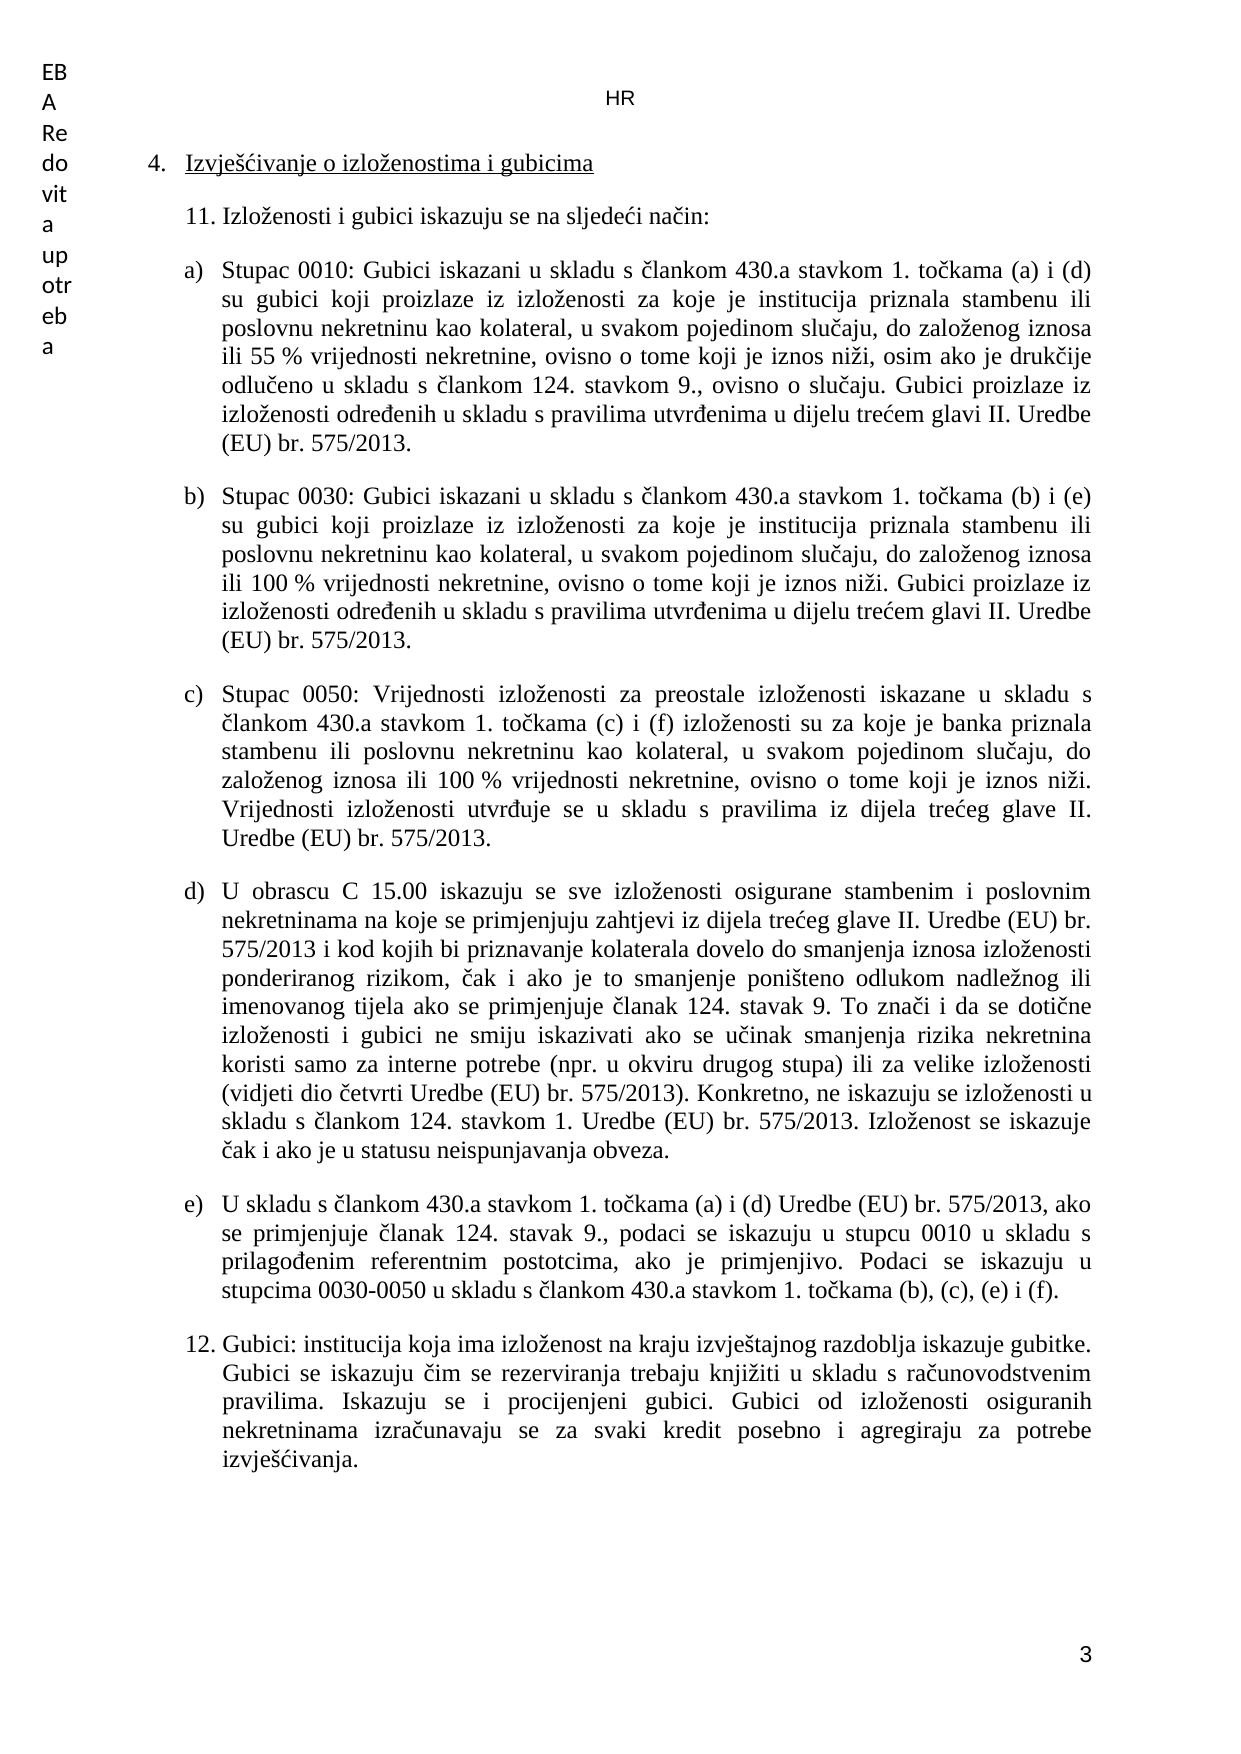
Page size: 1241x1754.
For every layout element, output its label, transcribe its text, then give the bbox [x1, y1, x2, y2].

list 4. Izvješćivanje o izloženostima i gubicima [148, 148, 1093, 176]
list U obrascu C 15.00 iskazuju se sve izloženosti osigurane stambenim i poslovnim nekretninama na koje se primjenjuju zahtjevi iz dijela trećeg glave II. Uredbe (EU) br. 575/2013 i kod kojih bi priznavanje kolaterala dovelo do smanjenja iznosa izloženosti ponderiranog rizikom, čak i ako je to smanjenje poništeno odlukom nadležnog ili imenovanog tijela ako se primjenjuje članak 124. stavak 9. To znači i da se dotične izloženosti i gubici ne smiju iskazivati ako se učinak smanjenja rizika nekretnina koristi samo za interne potrebe (npr. u okviru drugog stupa) ili za velike izloženosti (vidjeti dio četvrti Uredbe (EU) br. 575/2013). Konkretno, ne iskazuju se izloženosti u skladu s člankom 124. stavkom 1. Uredbe (EU) br. 575/2013. Izloženost se iskazuje čak i ako je u statusu neispunjavanja obveza. [184, 876, 1093, 1164]
list U skladu s člankom 430.a stavkom 1. točkama (a) i (d) Uredbe (EU) br. 575/2013, ako se primjenjuje članak 124. stavak 9., podaci se iskazuju u stupcu 0010 u skladu s prilagođenim referentnim postotcima, ako je primjenjivo. Podaci se iskazuju u stupcima 0030-0050 u skladu s člankom 430.a stavkom 1. točkama (b), (c), (e) i (f). [184, 1189, 1093, 1304]
list Stupac 0050: Vrijednosti izloženosti za preostale izloženosti iskazane u skladu s člankom 430.a stavkom 1. točkama (c) i (f) izloženosti su za koje je banka priznala stambenu ili poslovnu nekretninu kao kolateral, u svakom pojedinom slučaju, do založenog iznosa ili 100 % vrijednosti nekretnine, ovisno o tome koji je iznos niži. Vrijednosti izloženosti utvrđuje se u skladu s pravilima iz dijela trećeg glave II. Uredbe (EU) br. 575/2013. [184, 679, 1093, 851]
list Stupac 0030: Gubici iskazani u skladu s člankom 430.a stavkom 1. točkama (b) i (e) su gubici koji proizlaze iz izloženosti za koje je institucija priznala stambenu ili poslovnu nekretninu kao kolateral, u svakom pojedinom slučaju, do založenog iznosa ili 100 % vrijednosti nekretnine, ovisno o tome koji je iznos niži. Gubici proizlaze iz izloženosti određenih u skladu s pravilima utvrđenima u dijelu trećem glavi II. Uredbe (EU) br. 575/2013. [184, 481, 1093, 654]
list 11. Izloženosti i gubici iskazuju se na sljedeći način: [185, 201, 1093, 230]
list Stupac 0010: Gubici iskazani u skladu s člankom 430.a stavkom 1. točkama (a) i (d) su gubici koji proizlaze iz izloženosti za koje je institucija priznala stambenu ili poslovnu nekretninu kao kolateral, u svakom pojedinom slučaju, do založenog iznosa ili 55 % vrijednosti nekretnine, ovisno o tome koji je iznos niži, osim ako je drukčije odlučeno u skladu s člankom 124. stavkom 9., ovisno o slučaju. Gubici proizlaze iz izloženosti određenih u skladu s pravilima utvrđenima u dijelu trećem glavi II. Uredbe (EU) br. 575/2013. [184, 255, 1093, 456]
list 12. Gubici: institucija koja ima izloženost na kraju izvještajnog razdoblja iskazuje gubitke. Gubici se iskazuju čim se rezerviranja trebaju knjižiti u skladu s računovodstvenim pravilima. Iskazuju se i procijenjeni gubici. Gubici od izloženosti osiguranih nekretninama izračunavaju se za svaki kredit posebno i agregiraju za potrebe izvješćivanja. [185, 1329, 1093, 1473]
